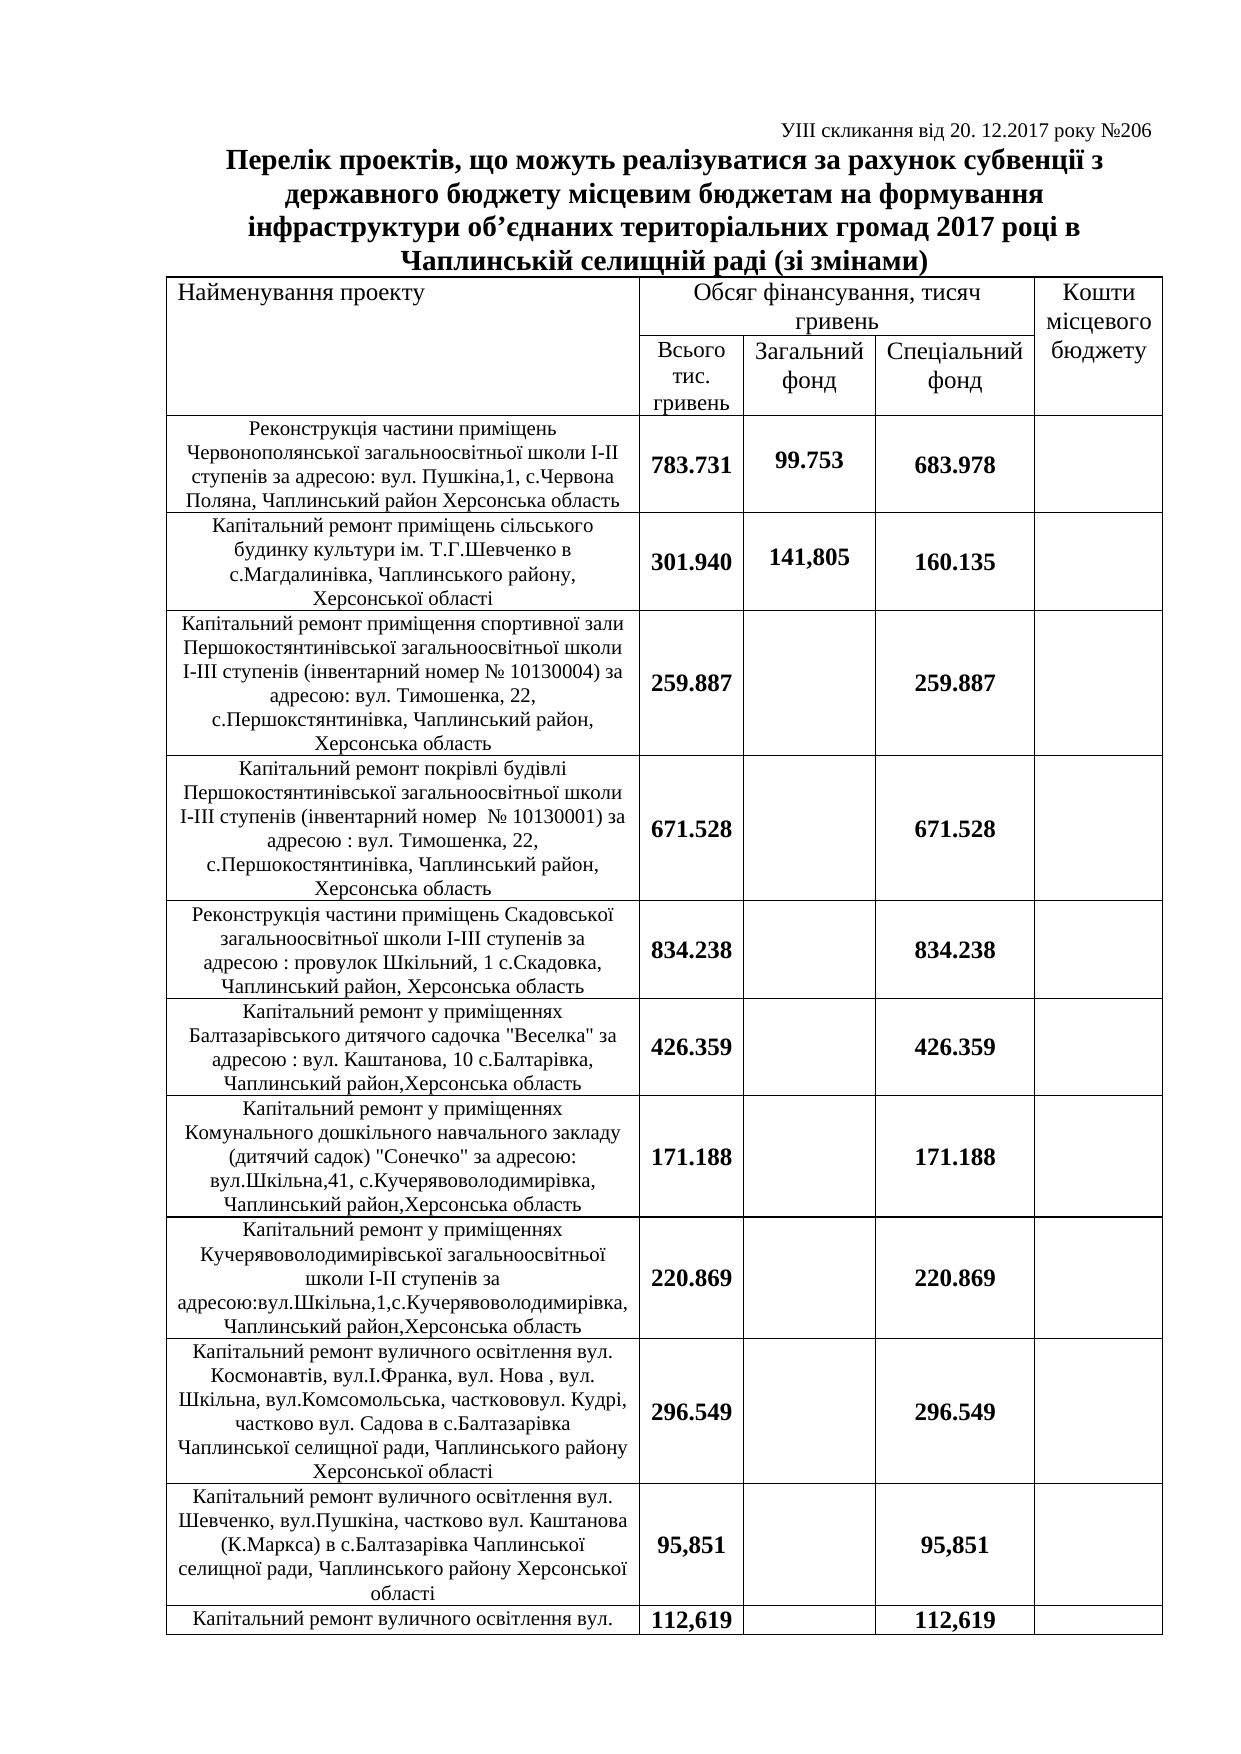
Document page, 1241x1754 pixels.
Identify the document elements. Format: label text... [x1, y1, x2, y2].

table_cell 671.528 [640, 756, 743, 900]
table_cell [1035, 1096, 1162, 1216]
table_cell Капітальний ремонт вуличного освітлення вул. Шевченко, вул.Пушкіна, частково вул. Каштанова (К.Маркса) в с.Балтазарівка Чаплинської селищної ради, Чаплинського району Херсонської області [167, 1484, 639, 1604]
table_cell 112,619 [640, 1606, 743, 1634]
table_cell 171.188 [640, 1096, 743, 1216]
table_cell 95,851 [876, 1484, 1034, 1604]
table_header Обсяг фінансування, тисяч гривень [640, 278, 1034, 335]
table_cell 112,619 [876, 1606, 1034, 1634]
table_cell 99.753 [744, 416, 875, 512]
table_cell 783.731 [640, 416, 743, 512]
table_cell [744, 611, 875, 755]
text УІІІ скликання від 20. 12.2017 року №206 [177, 118, 1152, 142]
table_cell 160.135 [876, 513, 1034, 609]
table_cell [744, 1484, 875, 1604]
table_cell 671.528 [876, 756, 1034, 900]
table_cell Капітальний ремонт приміщень сільського будинку культури ім. Т.Г.Шевченко в с.Магдалинівка, Чаплинського району, Херсонської області [167, 513, 639, 609]
table_header Кошти місцевого бюджету [1035, 278, 1162, 415]
table_cell Капітальний ремонт у приміщеннях Комунального дошкільного навчального закладу (дитячий садок) "Сонечко" за адресою: вул.Шкільна,41, с.Кучерявоволодимирівка, Чаплинський район,Херсонська область [167, 1096, 639, 1216]
table_cell [1035, 1339, 1162, 1483]
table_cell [167, 1606, 639, 1634]
table_cell [744, 756, 875, 900]
table_cell Капітальний ремонт приміщення спортивної зали Першокостянтинівської загальноосвітньої школи І-ІІІ ступенів (інвентарний номер № 10130004) за адресою: вул. Тимошенка, 22, с.Першокстянтинівка, Чаплинський район, Херсонська область [167, 611, 639, 755]
table_cell Всього тис. гривень [640, 336, 743, 415]
table_cell Реконструкція частини приміщень Скадовської загальноосвітньої школи І-ІІІ ступенів за адресою : провулок Шкільний, 1 с.Скадовка, Чаплинський район, Херсонська область [167, 901, 639, 998]
table_cell Реконструкція частини приміщень Червонополянської загальноосвітньої школи І-ІІ ступенів за адресою: вул. Пушкіна,1, с.Червона Поляна, Чаплинський район Херсонська область [167, 416, 639, 512]
table_cell [744, 1606, 875, 1634]
table_cell [744, 1339, 875, 1483]
table_cell 141,805 [744, 513, 875, 609]
table_cell 426.359 [640, 999, 743, 1095]
table_cell 834.238 [640, 901, 743, 998]
table_cell 95,851 [640, 1484, 743, 1604]
table_header Найменування проекту [167, 278, 639, 415]
table_cell [744, 901, 875, 998]
table_cell 259.887 [640, 611, 743, 755]
table_cell Капітальний ремонт вуличного освітлення вул. Космонавтів, вул.І.Франка, вул. Нова , вул. Шкільна, вул.Комсомольська, часткововул. Кудрі, частково вул. Садова в с.Балтазарівка Чаплинської селищної ради, Чаплинського району Херсонської області [167, 1339, 639, 1483]
table_cell [744, 1218, 875, 1338]
table_cell 220.869 [640, 1218, 743, 1338]
table_cell Загальний фонд [744, 336, 875, 415]
table_cell [1035, 901, 1162, 998]
table_cell [1035, 999, 1162, 1095]
table_cell [1035, 756, 1162, 900]
table_cell [744, 999, 875, 1095]
table_cell [1035, 1484, 1162, 1604]
table_cell Капітальний ремонт у приміщеннях Кучерявоволодимирівської загальноосвітньої школи І-ІІ ступенів за адресою:вул.Шкільна,1,с.Кучерявоволодимирівка, Чаплинський район,Херсонська область [167, 1218, 639, 1338]
table_cell 171.188 [876, 1096, 1034, 1216]
table_cell Капітальний ремонт у приміщеннях Балтазарівського дитячого садочка "Веселка" за адресою : вул. Каштанова, 10 с.Балтарівка, Чаплинський район,Херсонська область [167, 999, 639, 1095]
table_cell [1035, 513, 1162, 609]
table_cell [1035, 611, 1162, 755]
table_cell 301.940 [640, 513, 743, 609]
table_cell [1035, 1606, 1162, 1634]
table_cell 426.359 [876, 999, 1034, 1095]
table_cell 220.869 [876, 1218, 1034, 1338]
table_cell 296.549 [640, 1339, 743, 1483]
table_cell 296.549 [876, 1339, 1034, 1483]
text Перелік проектів, що можуть реалізуватися за рахунок субвенції з державного бюджету місцевим бюджетам на формування інфраструктури об’єднаних територіальних громад 2017 році в Чаплинській селищній раді (зі змінами) [177, 142, 1152, 276]
table_cell Капітальний ремонт покрівлі будівлі Першокостянтинівської загальноосвітньої школи І-ІІІ ступенів (інвентарний номер № 10130001) за адресою : вул. Тимошенка, 22, с.Першокостянтинівка, Чаплинський район, Херсонська область [167, 756, 639, 900]
table_cell [1035, 1218, 1162, 1338]
table_cell Спеціальний фонд [876, 336, 1034, 415]
table_cell [1035, 416, 1162, 512]
table_cell [744, 1096, 875, 1216]
table_cell 834.238 [876, 901, 1034, 998]
table_cell 683.978 [876, 416, 1034, 512]
table_cell 259.887 [876, 611, 1034, 755]
